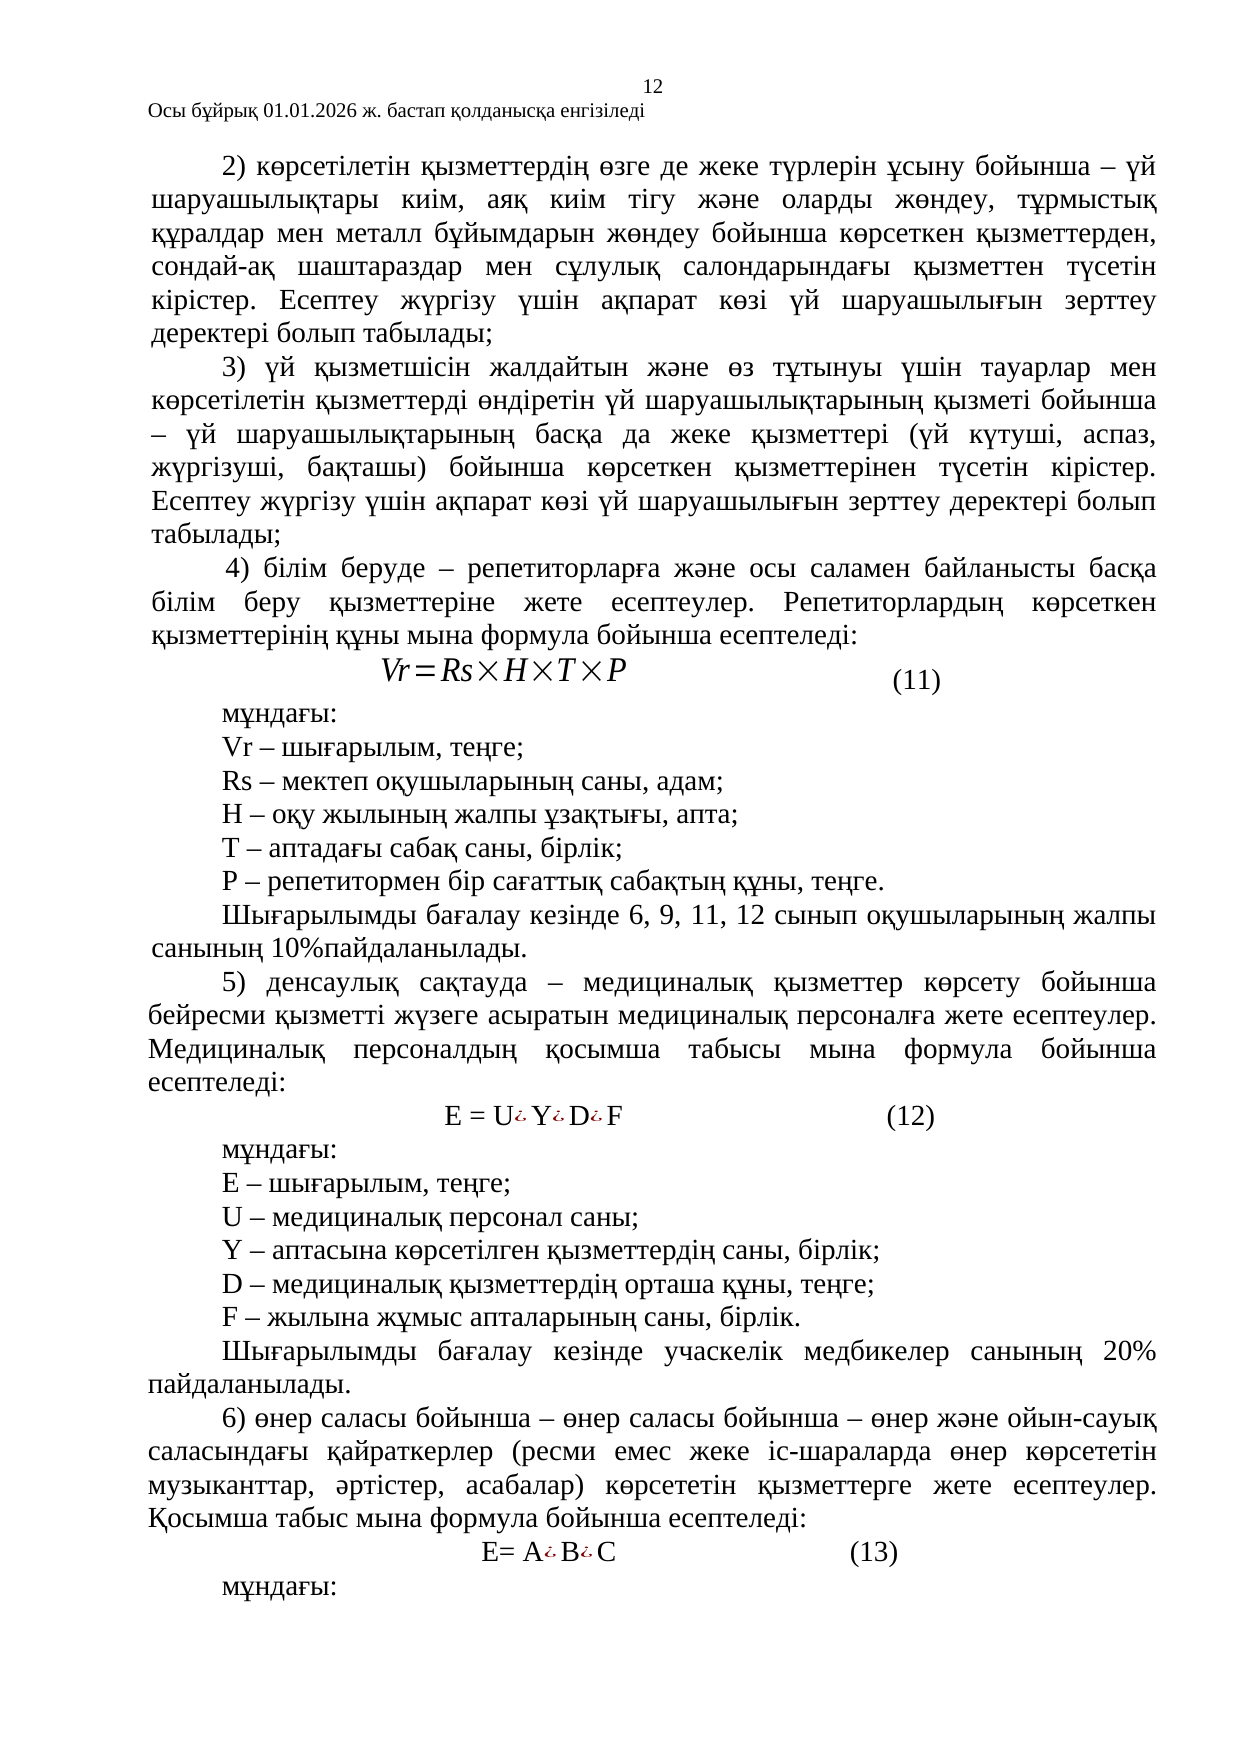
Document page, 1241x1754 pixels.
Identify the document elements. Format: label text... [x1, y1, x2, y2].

text мұндағы: [148, 1132, 1157, 1165]
text 4) білім беруде – репетиторларға және осы саламен байланысты басқа білім беру қызметтеріне жете есептеулер. Репетиторлардың көрсеткен қызметтерінің құны мына формула бойынша есептеледі: [151, 550, 1157, 651]
list F – жылына жұмыс апталарының саны, бірлік. [148, 1299, 1157, 1333]
text H – оқу жылының жалпы ұзақтығы, апта; [148, 796, 1157, 830]
list D – медициналық қызметтердің орташа құны, теңге; [148, 1266, 1157, 1299]
text 3) үй қызметшісін жалдайтын және өз тұтынуы үшін тауарлар мен көрсетілетін қызметтерді өндіретін үй шаруашылықтарының қызметі бойынша – үй шаруашылықтарының басқа да жеке қызметтері (үй күтуші, аспаз, жүргізуші, бақташы) бойынша көрсеткен қызметтерінен түсетін кірістер. Есептеу жүргізу үшін ақпарат көзі үй шаруашылығын зерттеу деректері болып табылады; [151, 349, 1157, 550]
list 6) өнер саласы бойынша – өнер саласы бойынша – өнер және ойын-сауық саласындағы қайраткерлер (ресми емес жеке іс-шараларда өнер көрсететін музыканттар, әртістер, асабалар) көрсететін қызметтерге жете есептеулер. Қосымша табыс мына формула бойынша есептеледі: [148, 1400, 1157, 1534]
list Шығарылымды бағалау кезінде учаскелік медбикелер санының 20% пайдаланылады. [148, 1333, 1157, 1400]
text (11) [148, 651, 1157, 696]
text 2) көрсетілетін қызметтердің өзге де жеке түрлерін ұсыну бойынша – үй шаруашылықтары киім, аяқ киім тігу және оларды жөндеу, тұрмыстық құралдар мен металл бұйымдарын жөндеу бойынша көрсеткен қызметтерден, сондай-ақ шаштараздар мен сұлулық салондарындағы қызметтен түсетін кірістер. Есептеу жүргізу үшін ақпарат көзі үй шаруашылығын зерттеу деректері болып табылады; [151, 148, 1157, 349]
text P – репетитормен бір сағаттық сабақтың құны, теңге. [148, 863, 1157, 897]
list 5) денсаулық сақтауда – медициналық қызметтер көрсету бойынша бейресми қызметті жүзеге асыратын медициналық персоналға жете есептеулер. Медициналық персоналдың қосымша табысы мына формула бойынша есептеледі: [148, 964, 1157, 1098]
text Т – аптадағы сабақ саны, бірлік; [148, 830, 1157, 863]
list Y – аптасына көрсетілген қызметтердің саны, бірлік; [148, 1232, 1157, 1266]
text Rs – мектеп оқушыларының саны, адам; [148, 763, 1157, 796]
list E – шығарылым, теңге; [148, 1165, 1157, 1199]
text Vr – шығарылым, теңге; [148, 729, 1157, 763]
list E= ABC (13) [148, 1534, 1157, 1568]
text мұндағы: [148, 1568, 1157, 1601]
text мұндағы: [148, 696, 1157, 729]
list U – медициналық персонал саны; [148, 1199, 1157, 1232]
list E = UYDF (12) [222, 1098, 1157, 1132]
text Шығарылымды бағалау кезінде 6, 9, 11, 12 сынып оқушыларының жалпы санының 10%пайдаланылады. [151, 897, 1157, 964]
